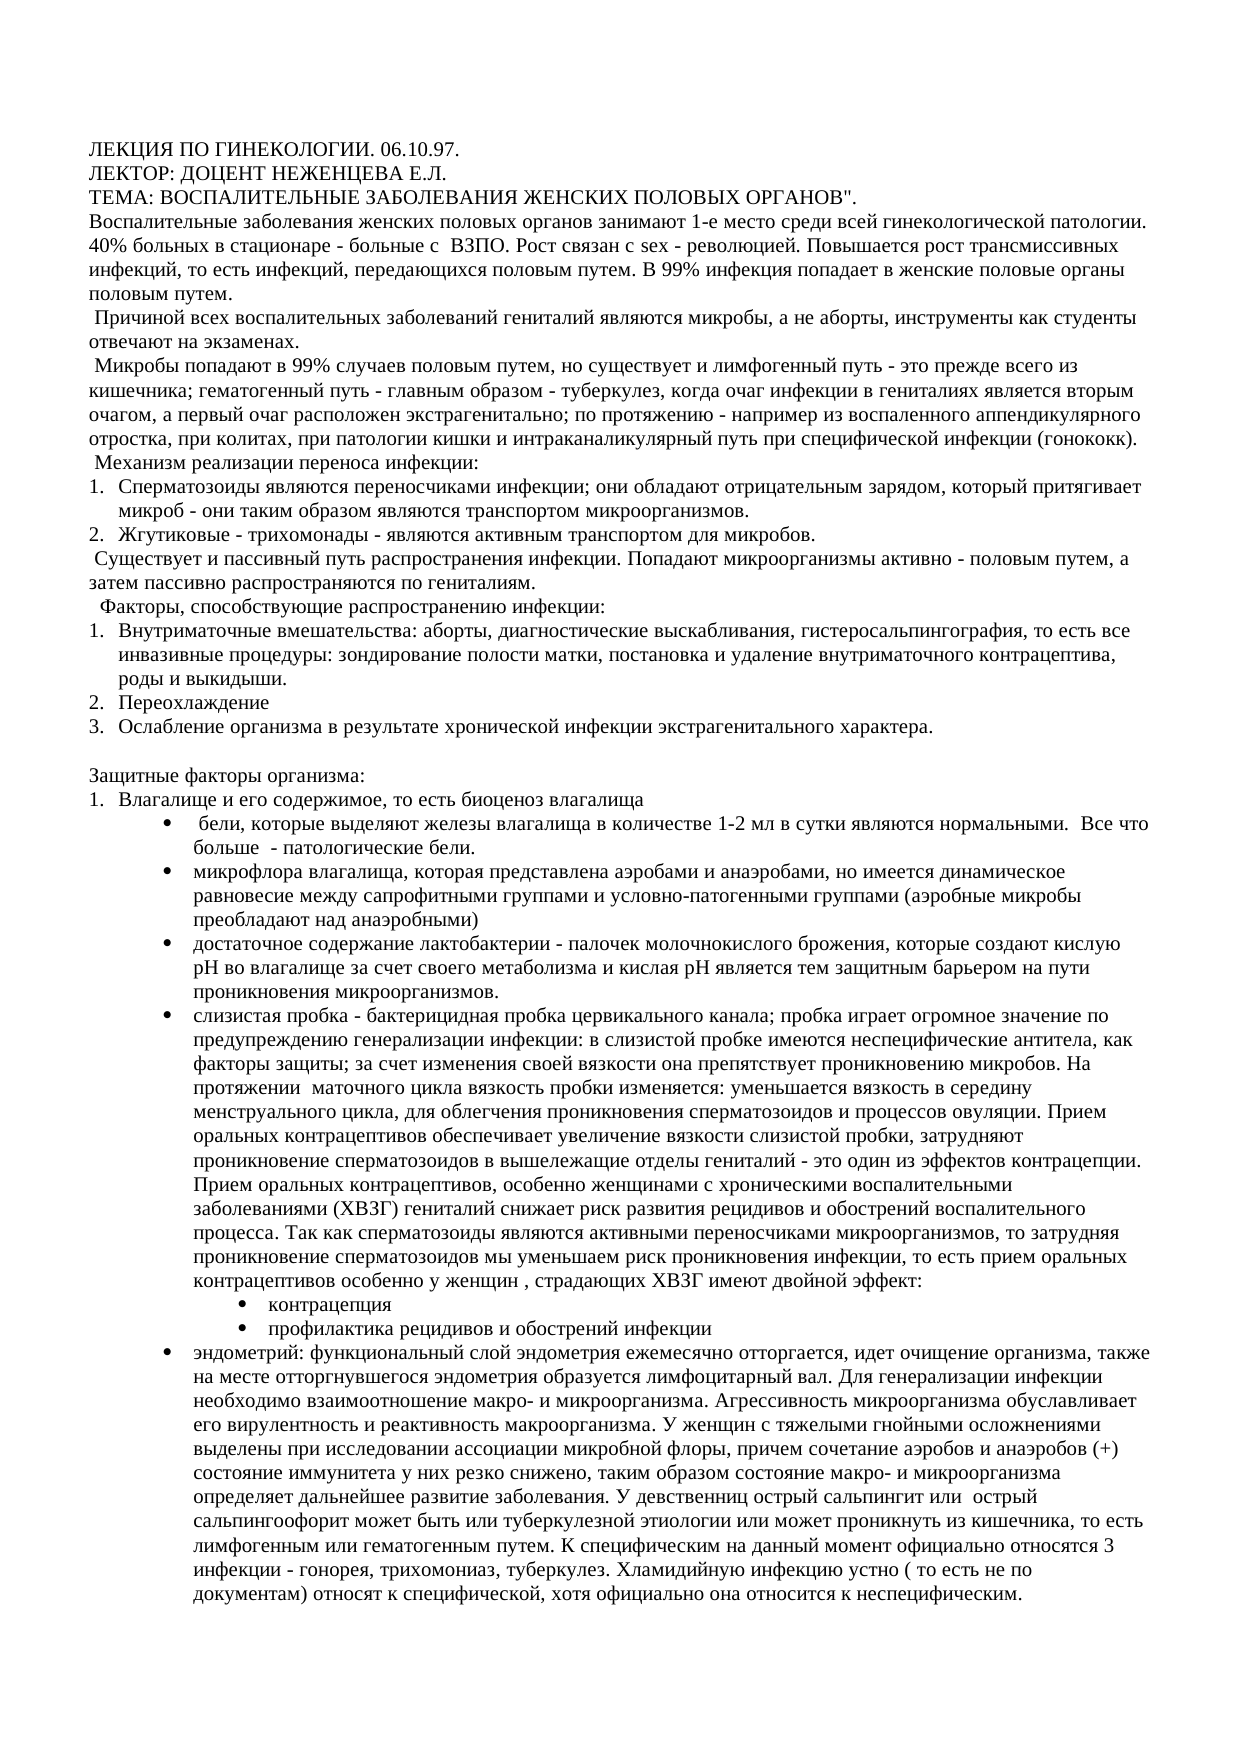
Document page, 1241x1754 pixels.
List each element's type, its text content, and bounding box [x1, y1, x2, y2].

list Влагалище и его содержимое, то есть биоценоз влагалища [89, 786, 1152, 811]
text Воспалительные заболевания женских половых органов занимают 1-е место среди всей гинекологической патологии. 40% больных в стационаре - больные с ВЗПО. Рост связан с sex - революцией. Повышается рост трансмиссивных инфекций, то есть инфекций, передающихся половым путем. В 99% инфекция попадает в женские половые органы половым путем. [89, 209, 1152, 305]
text Причиной всех воспалительных заболеваний гениталий являются микробы, а не аборты, инструменты как студенты отвечают на экзаменах. [89, 305, 1152, 353]
text ЛЕКЦИЯ ПО ГИНЕКОЛОГИИ. 06.10.97. [89, 137, 1152, 161]
text Механизм реализации переноса инфекции: [89, 449, 1152, 474]
list Переохлаждение [89, 690, 1152, 714]
text ЛЕКТОР: ДОЦЕНТ НЕЖЕНЦЕВА Е.Л. [89, 161, 1152, 185]
list бели, которые выделяют железы влагалища в количестве 1-2 мл в сутки являются нормальными. Все что больше - патологические бели. [164, 811, 1152, 859]
list эндометрий: функциональный слой эндометрия ежемесячно отторгается, идет очищение организма, также на месте отторгнувшегося эндометрия образуется лимфоцитарный вал. Для генерализации инфекции необходимо взаимоотношение макро- и микроорганизма. Агрессивность микроорганизма обуславливает его вирулентность и реактивность макроорганизма. У женщин с тяжелыми гнойными осложнениями выделены при исследовании ассоциации микробной флоры, причем сочетание аэробов и анаэробов (+) состояние иммунитета у них резко снижено, таким образом состояние макро- и микроорганизма определяет дальнейшее развитие заболевания. У девственниц острый сальпингит или острый сальпингоофорит может быть или туберкулезной этиологии или может проникнуть из кишечника, то есть лимфогенным или гематогенным путем. К специфическим на данный момент официально относятся 3 инфекции - гонорея, трихомониаз, туберкулез. Хламидийную инфекцию устно ( то есть не по документам) относят к специфической, хотя официально она относится к неспецифическим. [164, 1340, 1152, 1604]
list слизистая пробка - бактерицидная пробка цервикального канала; пробка играет огромное значение по предупреждению генерализации инфекции: в слизистой пробке имеются неспецифические антитела, как факторы защиты; за счет изменения своей вязкости она препятствует проникновению микробов. На протяжении маточного цикла вязкость пробки изменяется: уменьшается вязкость в середину менструального цикла, для облегчения проникновения сперматозоидов и процессов овуляции. Прием оральных контрацептивов обеспечивает увеличение вязкости слизистой пробки, затрудняют проникновение сперматозоидов в вышележащие отделы гениталий - это один из эффектов контрацепции. Прием оральных контрацептивов, особенно женщинами с хроническими воспалительными заболеваниями (ХВЗГ) гениталий снижает риск развития рецидивов и обострений воспалительного процесса. Так как сперматозоиды являются активными переносчиками микроорганизмов, то затрудняя проникновение сперматозоидов мы уменьшаем риск проникновения инфекции, то есть прием оральных контрацептивов особенно у женщин , страдающих ХВЗГ имеют двойной эффект: [164, 1003, 1152, 1292]
text Факторы, способствующие распространению инфекции: [89, 594, 1152, 618]
list Жгутиковые - трихомонады - являются активным транспортом для микробов. [89, 522, 1152, 546]
text ТЕМА: ВОСПАЛИТЕЛЬНЫЕ ЗАБОЛЕВАНИЯ ЖЕНСКИХ ПОЛОВЫХ ОРГАНОВ". [89, 185, 1152, 209]
list Сперматозоиды являются переносчиками инфекции; они обладают отрицательным зарядом, который притягивает микроб - они таким образом являются транспортом микроорганизмов. [89, 474, 1152, 522]
list Ослабление организма в результате хронической инфекции экстрагенитального характера. [89, 714, 1152, 738]
list контрацепция [239, 1292, 1152, 1316]
text Микробы попадают в 99% случаев половым путем, но существует и лимфогенный путь - это прежде всего из кишечника; гематогенный путь - главным образом - туберкулез, когда очаг инфекции в гениталиях является вторым очагом, а первый очаг расположен экстрагенитально; по протяжению - например из воспаленного аппендикулярного отростка, при колитах, при патологии кишки и интраканаликулярный путь при специфической инфекции (гонококк). [89, 353, 1152, 449]
list достаточное содержание лактобактерии - палочек молочнокислого брожения, которые создают кислую рН во влагалище за счет своего метаболизма и кислая рН является тем защитным барьером на пути проникновения микроорганизмов. [164, 931, 1152, 1003]
text Существует и пассивный путь распространения инфекции. Попадают микроорганизмы активно - половым путем, а затем пассивно распространяются по гениталиям. [89, 546, 1152, 594]
list микрофлора влагалища, которая представлена аэробами и анаэробами, но имеется динамическое равновесие между сапрофитными группами и условно-патогенными группами (аэробные микробы преобладают над анаэробными) [164, 859, 1152, 931]
text Защитные факторы организма: [89, 762, 1152, 786]
list профилактика рецидивов и обострений инфекции [239, 1316, 1152, 1340]
list Внутриматочные вмешательства: аборты, диагностические выскабливания, гистеросальпингография, то есть все инвазивные процедуры: зондирование полости матки, постановка и удаление внутриматочного контрацептива, роды и выкидыши. [89, 618, 1152, 690]
